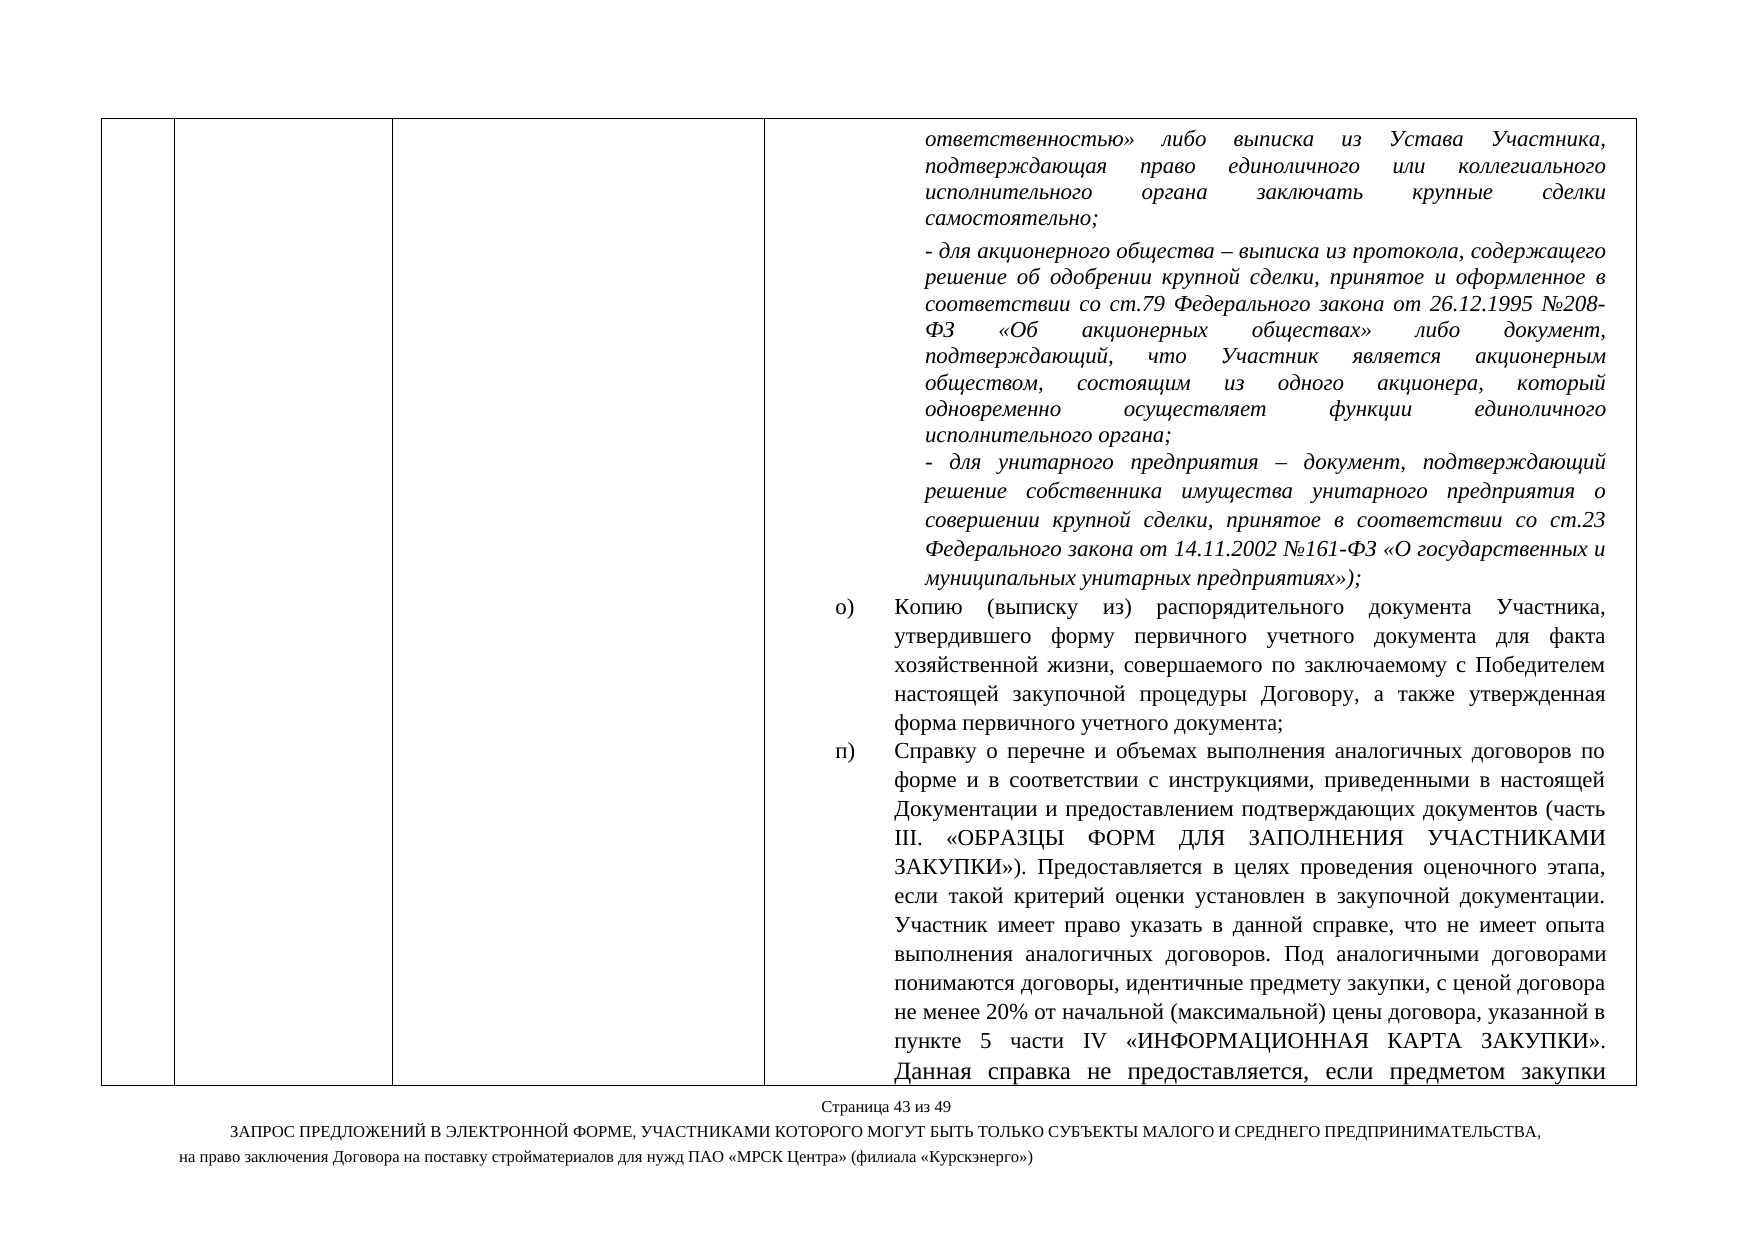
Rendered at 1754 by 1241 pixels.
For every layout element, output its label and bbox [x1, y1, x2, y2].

table_cell [175, 119, 392, 1085]
table_cell [765, 119, 1636, 1085]
table_cell [102, 119, 174, 1085]
table_cell [393, 119, 764, 1085]
